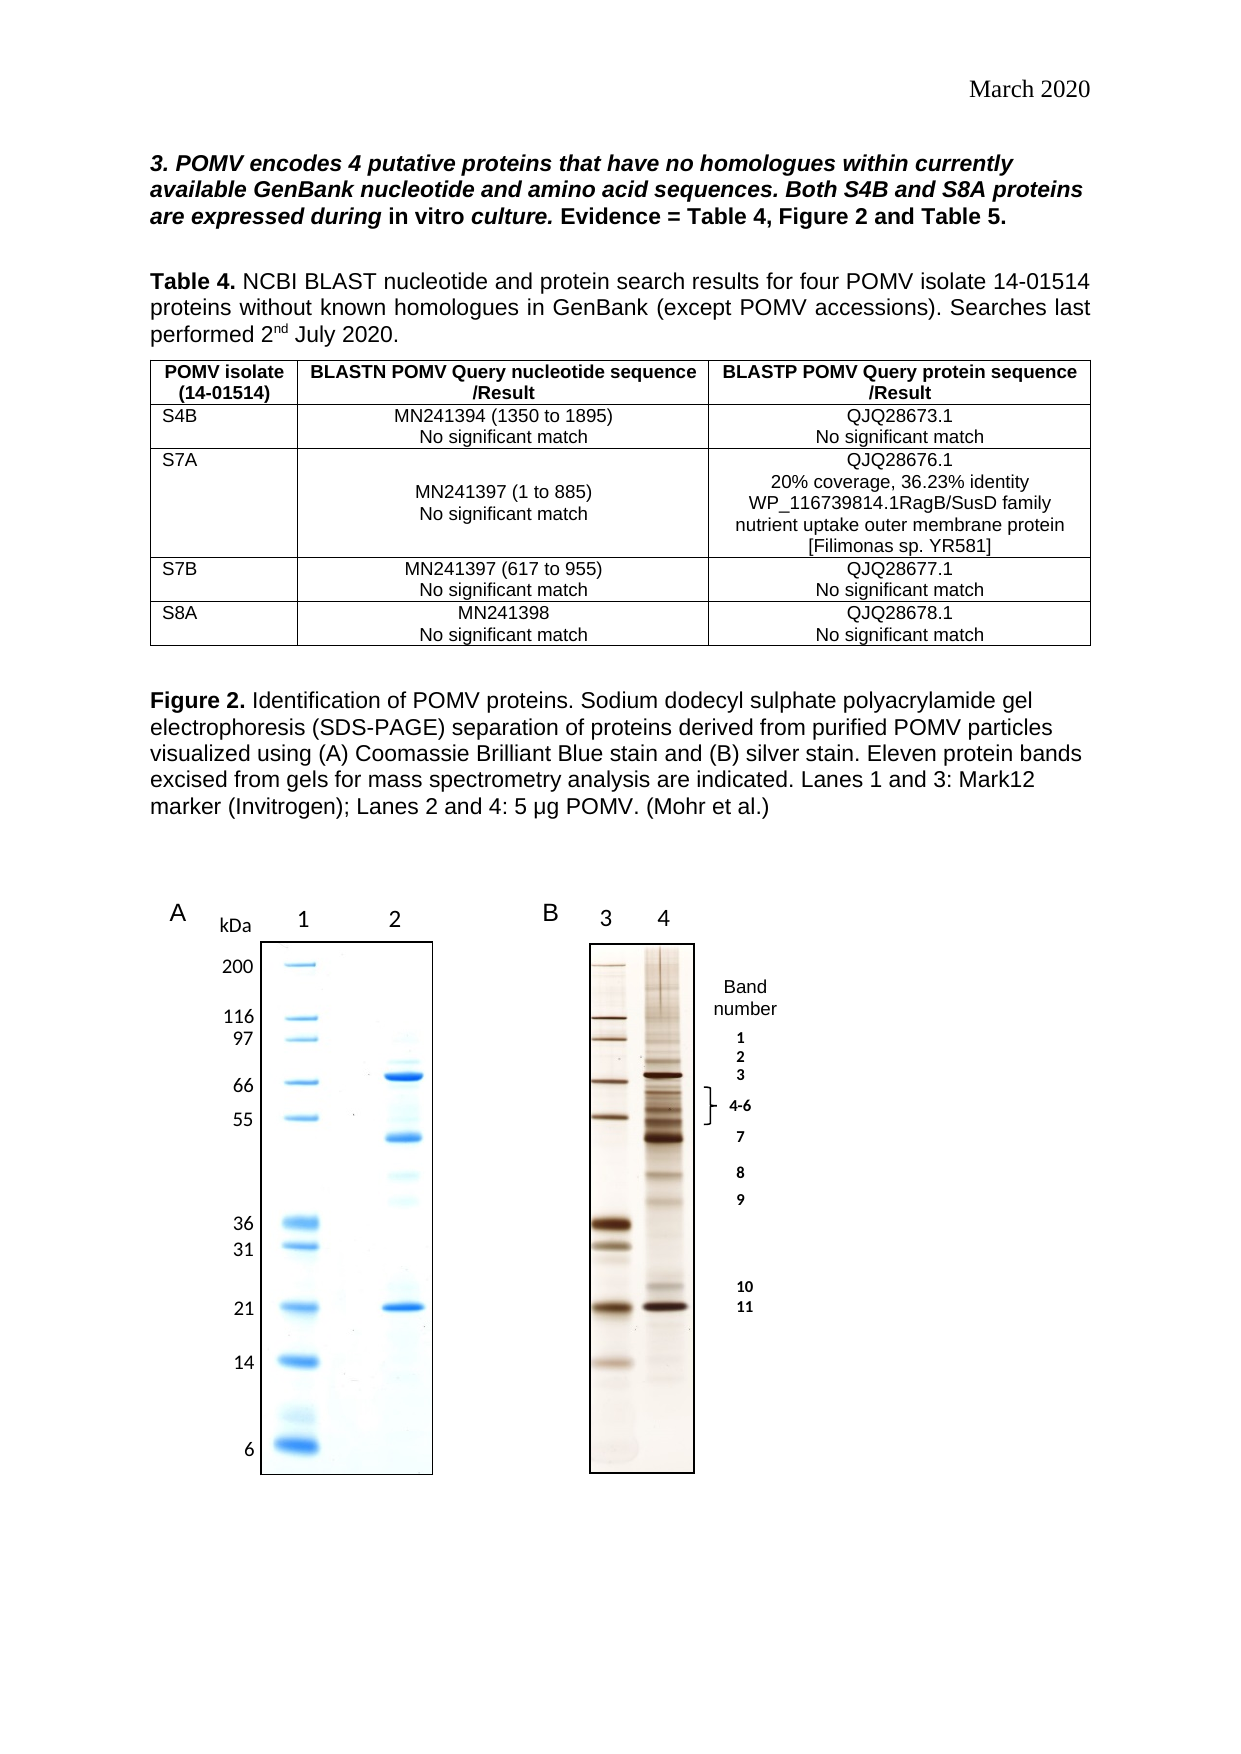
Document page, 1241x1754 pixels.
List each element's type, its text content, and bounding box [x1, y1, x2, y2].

table_cell MN241397 (617 to 955) No significant match [298, 558, 708, 601]
table_cell QJQ28678.1 No significant match [709, 602, 1090, 645]
table_cell QJQ28673.1 No significant match [709, 405, 1090, 448]
table_cell MN241398 No significant match [298, 602, 708, 645]
text Table 4. NCBI BLAST nucleotide and protein search results for four POMV isolate 14-01514 proteins without known homologues in GenBank (except POMV accessions). Searches last performed 2nd July 2020. [150, 268, 1090, 347]
table_cell MN241397 (1 to 885) No significant match [298, 449, 708, 557]
picture [262, 943, 432, 1474]
picture [591, 945, 693, 1472]
table_cell QJQ28676.1 20% coverage, 36.23% identity WP_116739814.1RagB/SusD family nutrient uptake outer membrane protein [Filimonas sp. YR581] [709, 449, 1090, 557]
table_cell S4B [151, 405, 297, 448]
table_cell QJQ28677.1 No significant match [709, 558, 1090, 601]
table_cell S7A [151, 449, 297, 557]
table_cell S7B [151, 558, 297, 601]
table_cell S8A [151, 602, 297, 645]
table_header POMV isolate (14-01514) [151, 361, 297, 404]
table_header BLASTN POMV Query nucleotide sequence /Result [298, 361, 708, 404]
table_cell MN241394 (1350 to 1895) No significant match [298, 405, 708, 448]
table_header BLASTP POMV Query protein sequence /Result [709, 361, 1090, 404]
text Figure 2. Identification of POMV proteins. Sodium dodecyl sulphate polyacrylamide gel electrophoresis (SDS-PAGE) separation of proteins derived from purified POMV particles visualized using (A) Coomassie Brilliant Blue stain and (B) silver stain. Eleven protein bands excised from gels for mass spectrometry analysis are indicated. Lanes 1 and 3: Mark12 marker (Invitrogen); Lanes 2 and 4: 5 μg POMV. (Mohr et al.) [150, 687, 1090, 819]
text 3. POMV encodes 4 putative proteins that have no homologues within currently available GenBank nucleotide and amino acid sequences. Both S4B and S8A proteins are expressed during in vitro culture. Evidence = Table 4, Figure 2 and Table 5. [150, 150, 1090, 229]
